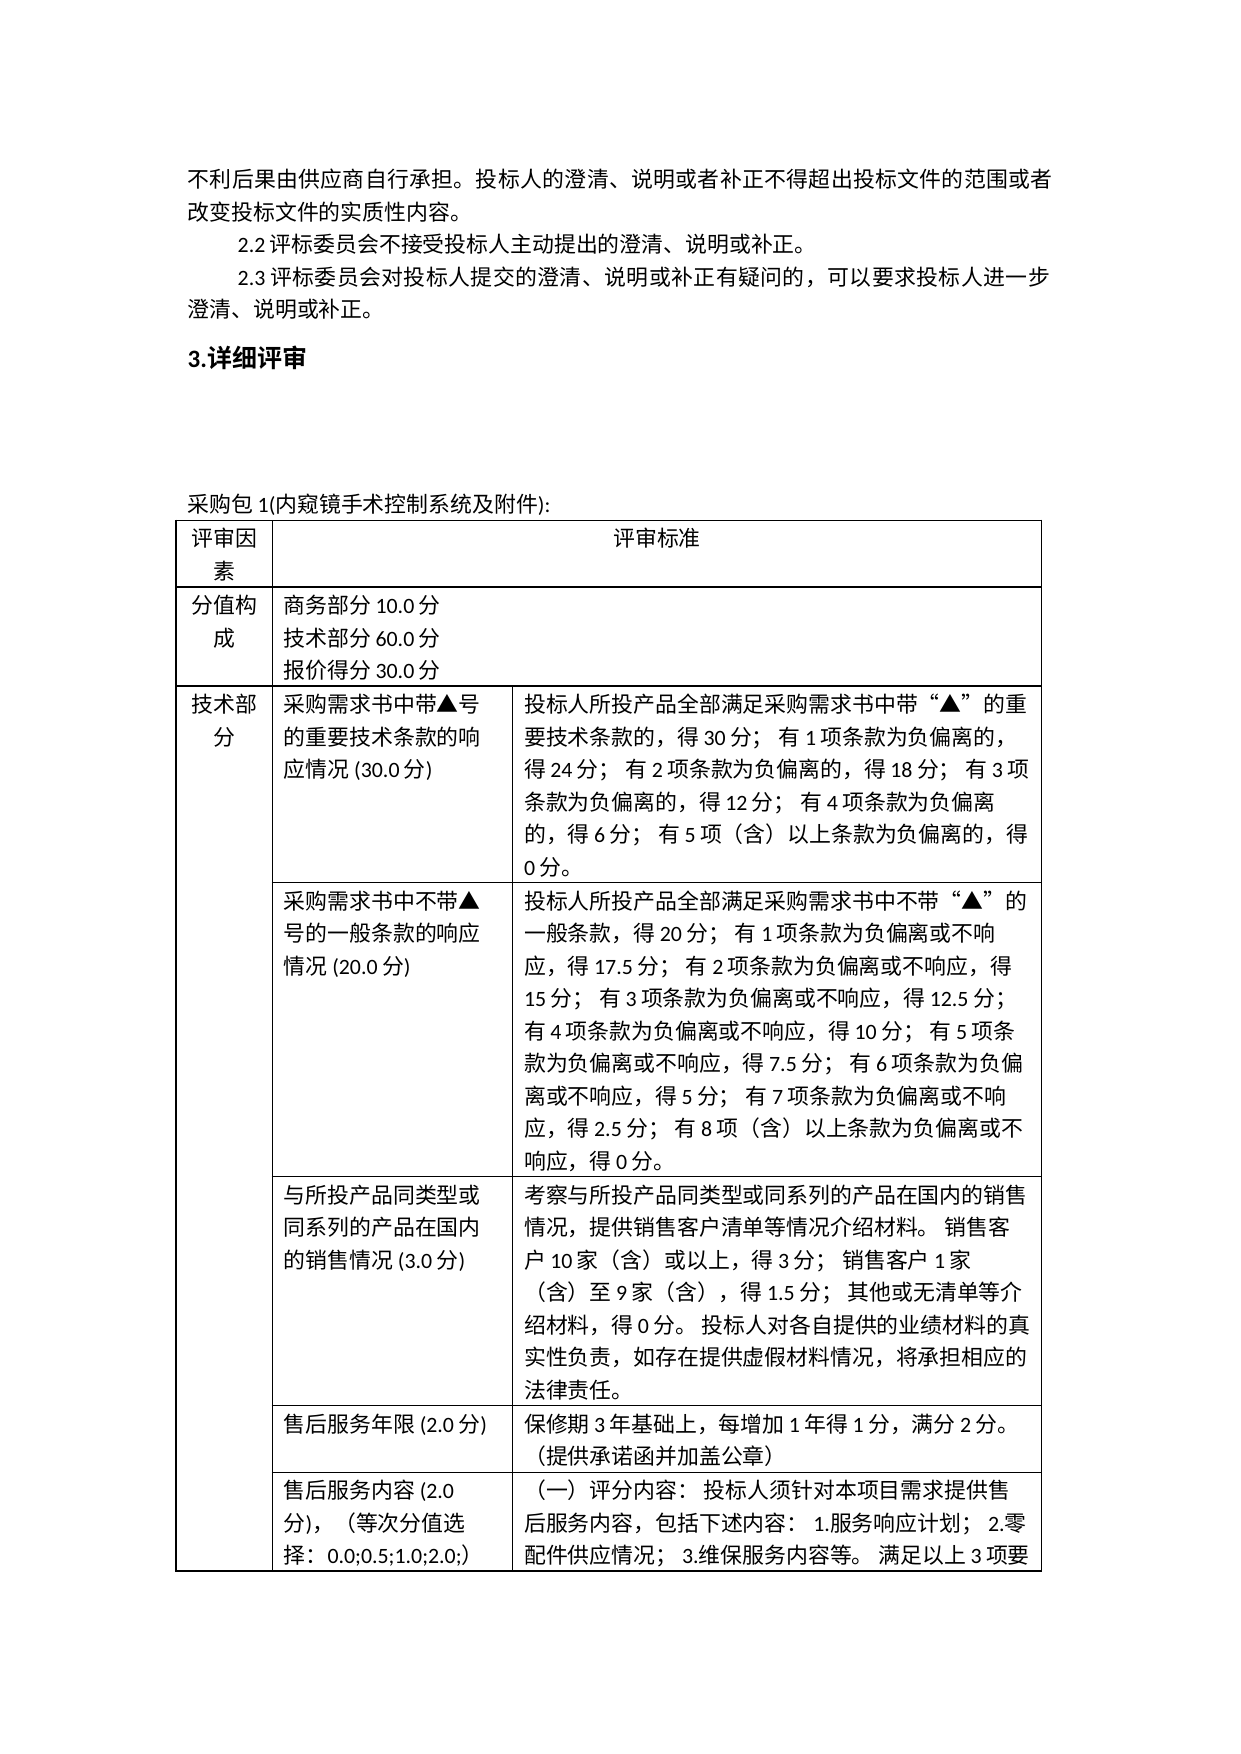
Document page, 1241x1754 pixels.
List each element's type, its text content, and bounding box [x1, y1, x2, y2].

table_cell 售后服务年限 (2.0分) [273, 1406, 512, 1471]
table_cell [513, 1473, 1041, 1570]
table_cell 与所投产品同类型或同系列的产品在国内的销售情况 (3.0分) [273, 1177, 512, 1405]
table_cell 投标人所投产品全部满足采购需求书中不带“▲”的一般条款，得20分； 有1项条款为负偏离或不响应，得17.5分； 有2项条款为负偏离或不响应，得15分； 有3项条款为负偏离或不响应，得12.5分； 有4项条款为负偏离或不响应，得10分； 有5项条款为负偏离或不响应，得7.5分； 有6项条款为负偏离或不响应，得5分； 有7项条款为负偏离或不响应，得2.5分； 有8项（含）以上条款为负偏离或不响应，得0分。 [513, 883, 1041, 1176]
table_cell 采购需求书中带▲号的重要技术条款的响应情况 (30.0分) [273, 687, 512, 882]
table_header 评审标准 [273, 521, 1041, 586]
text 2.2评标委员会不接受投标人主动提出的澄清、说明或补正。 [187, 227, 1053, 259]
table_cell 技术部分 [177, 687, 272, 1570]
table_cell 分值构成 [177, 588, 272, 685]
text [187, 162, 1053, 227]
table_cell 保修期3年基础上，每增加1年得1分，满分2分。（提供承诺函并加盖公章） [513, 1406, 1041, 1471]
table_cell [273, 1473, 512, 1570]
text 2.3评标委员会对投标人提交的澄清、说明或补正有疑问的，可以要求投标人进一步澄清、说明或补正。 [187, 259, 1053, 324]
table_cell 考察与所投产品同类型或同系列的产品在国内的销售情况，提供销售客户清单等情况介绍材料。 销售客户10家（含）或以上，得3分； 销售客户1家（含）至9家（含），得1.5分； 其他或无清单等介绍材料，得0分。 投标人对各自提供的业绩材料的真实性负责，如存在提供虚假材料情况，将承担相应的法律责任。 [513, 1177, 1041, 1405]
text 采购包1(内窥镜手术控制系统及附件): [187, 487, 1053, 519]
table_cell 采购需求书中不带▲号的一般条款的响应情况 (20.0分) [273, 883, 512, 1176]
table_header 评审因素 [177, 521, 272, 586]
text 3.详细评审 [187, 324, 1053, 389]
table_cell 投标人所投产品全部满足采购需求书中带“▲”的重要技术条款的，得30分； 有1项条款为负偏离的，得24分； 有2项条款为负偏离的，得18分； 有3项条款为负偏离的，得12分； 有4项条款为负偏离的，得6分； 有5项（含）以上条款为负偏离的，得0分。 [513, 687, 1041, 882]
table_cell 商务部分10.0分 技术部分60.0分 报价得分30.0分 [273, 588, 1041, 685]
